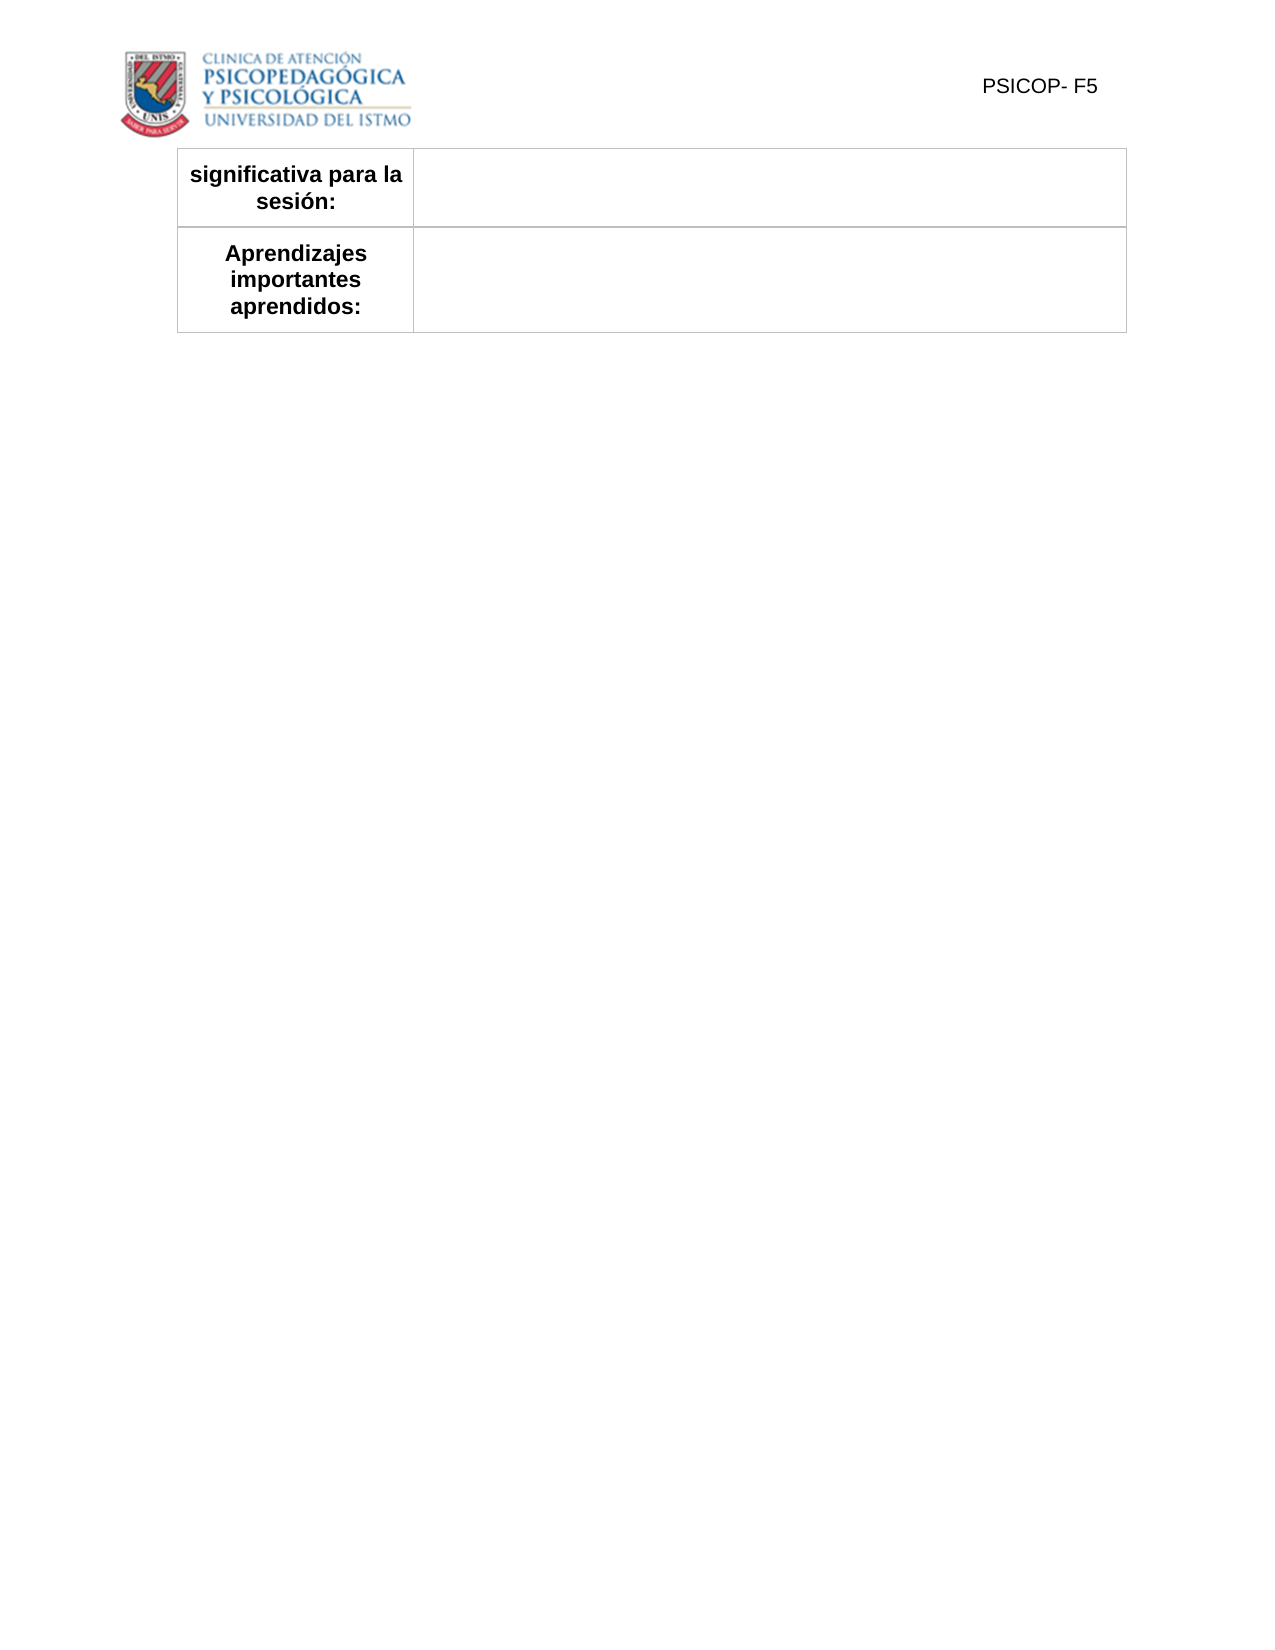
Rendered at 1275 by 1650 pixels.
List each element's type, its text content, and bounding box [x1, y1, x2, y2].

picture [65, 20, 437, 148]
table_cell [414, 149, 1126, 226]
table_cell [414, 228, 1126, 332]
table_cell Aprendizajes importantes aprendidos: [178, 228, 413, 332]
table_cell Análisis e información significativa para la sesión: [178, 149, 413, 226]
